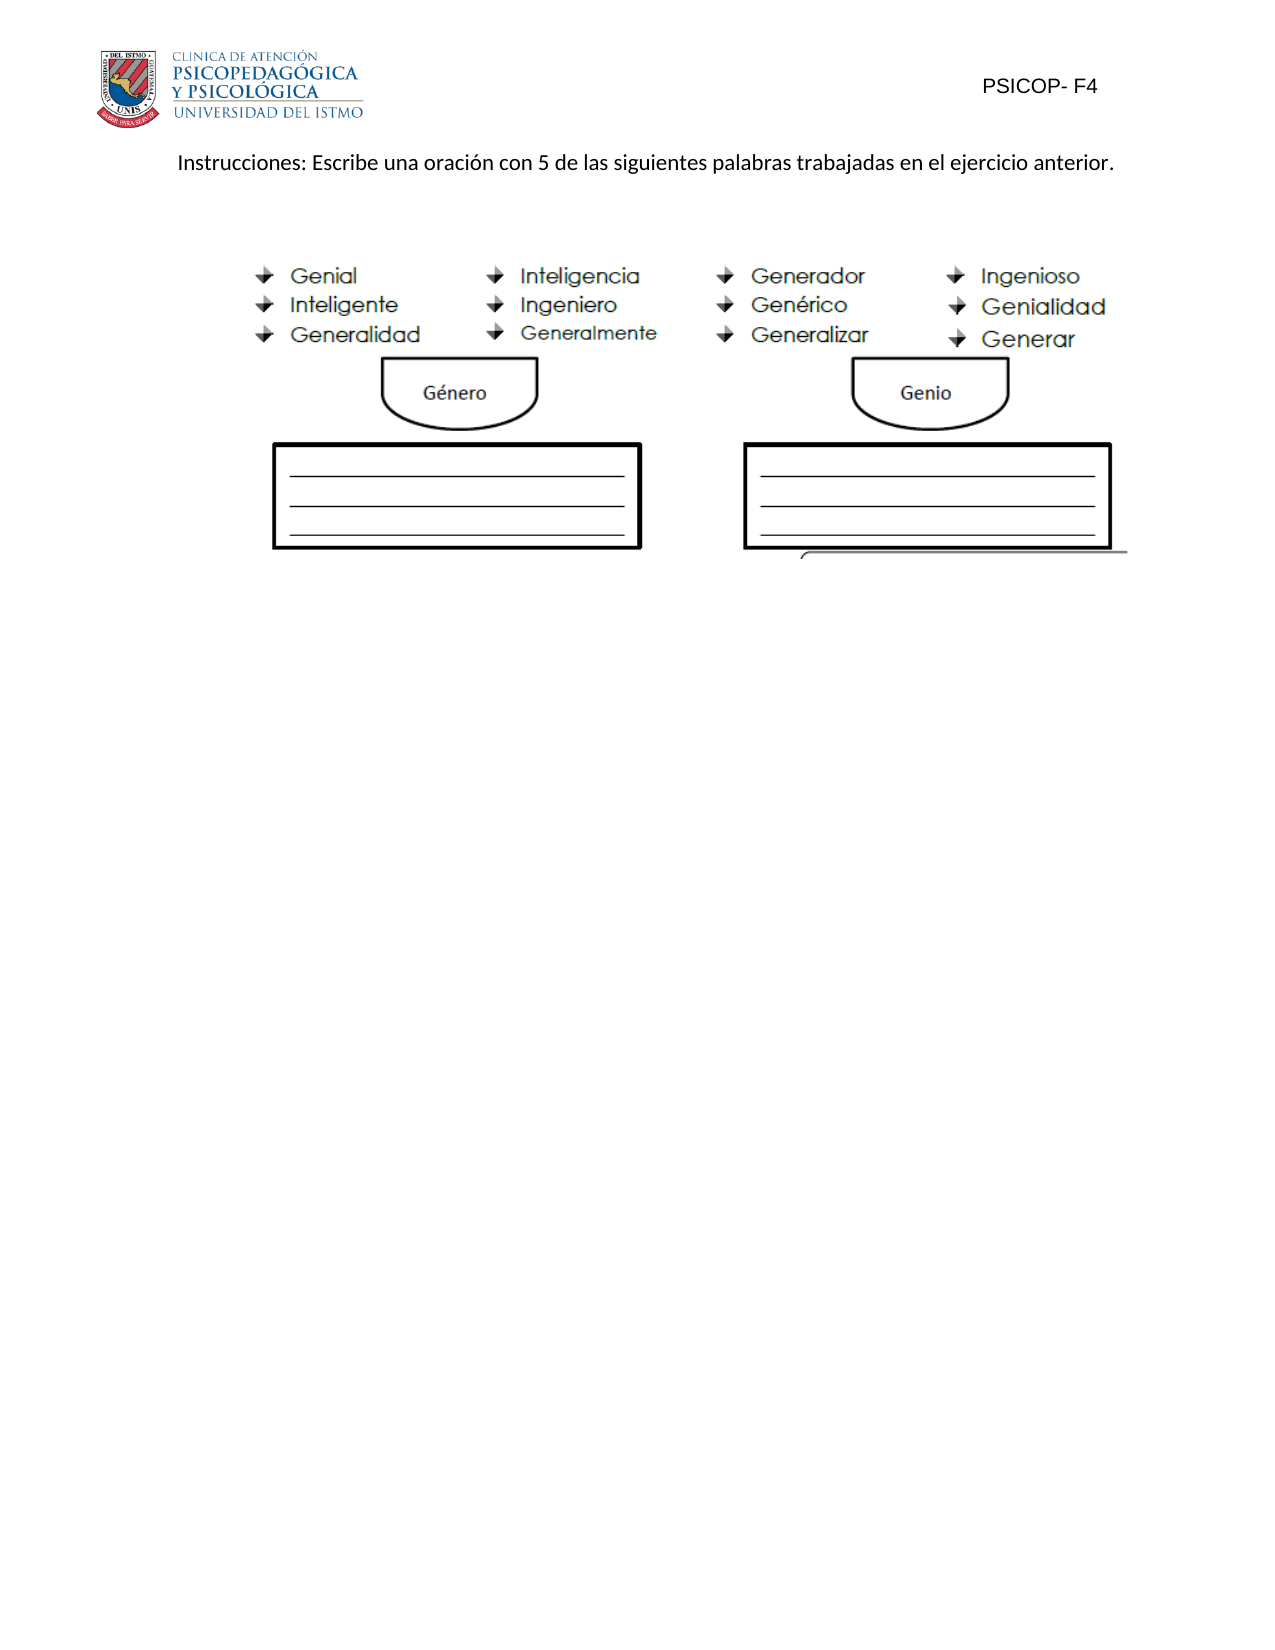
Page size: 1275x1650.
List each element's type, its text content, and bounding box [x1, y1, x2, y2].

picture [45, 21, 424, 163]
picture [177, 241, 1128, 559]
text Instrucciones: Escribe una oración con 5 de las siguientes palabras trabajadas en el ejercicio anterior. [177, 148, 1127, 176]
